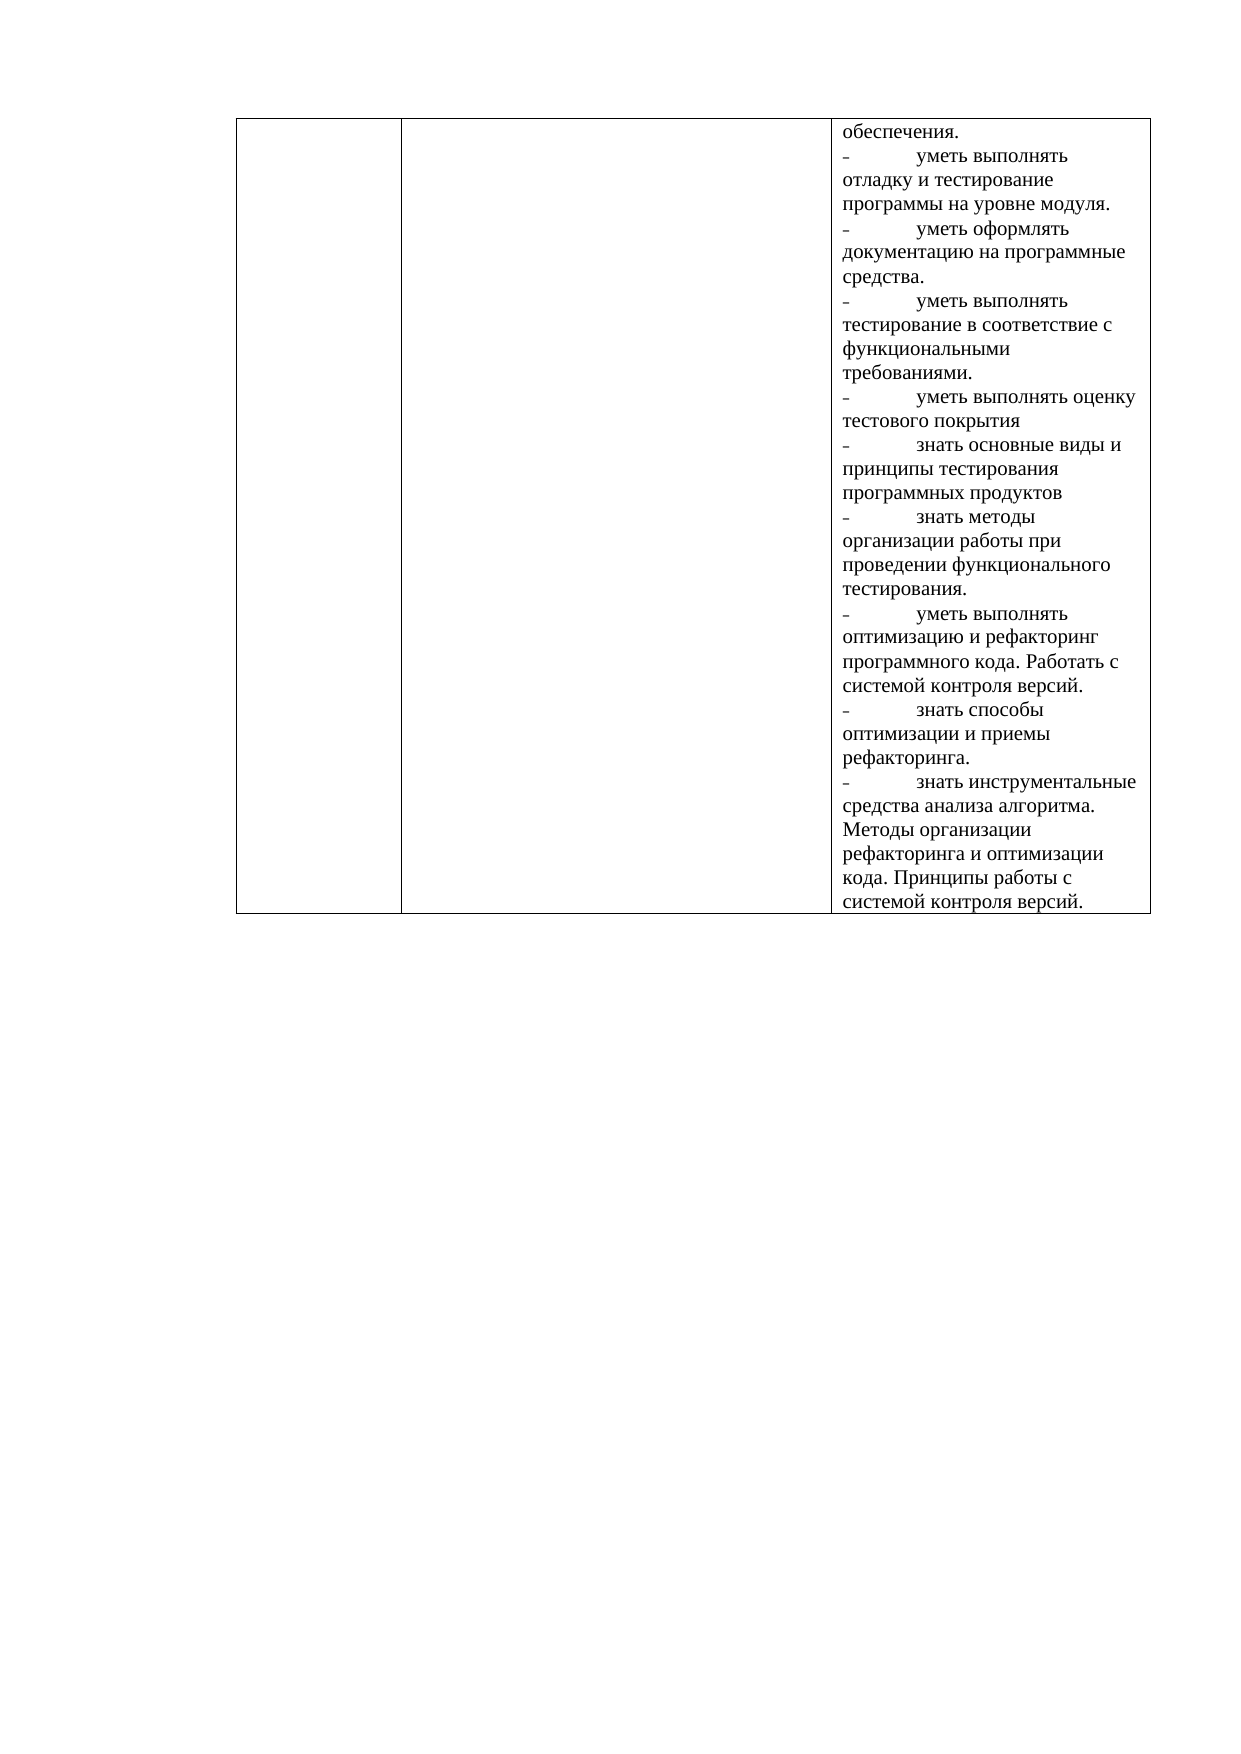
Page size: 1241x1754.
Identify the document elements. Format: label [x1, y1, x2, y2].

table_cell [832, 119, 1150, 913]
table_cell [237, 119, 401, 913]
table_cell [402, 119, 831, 913]
